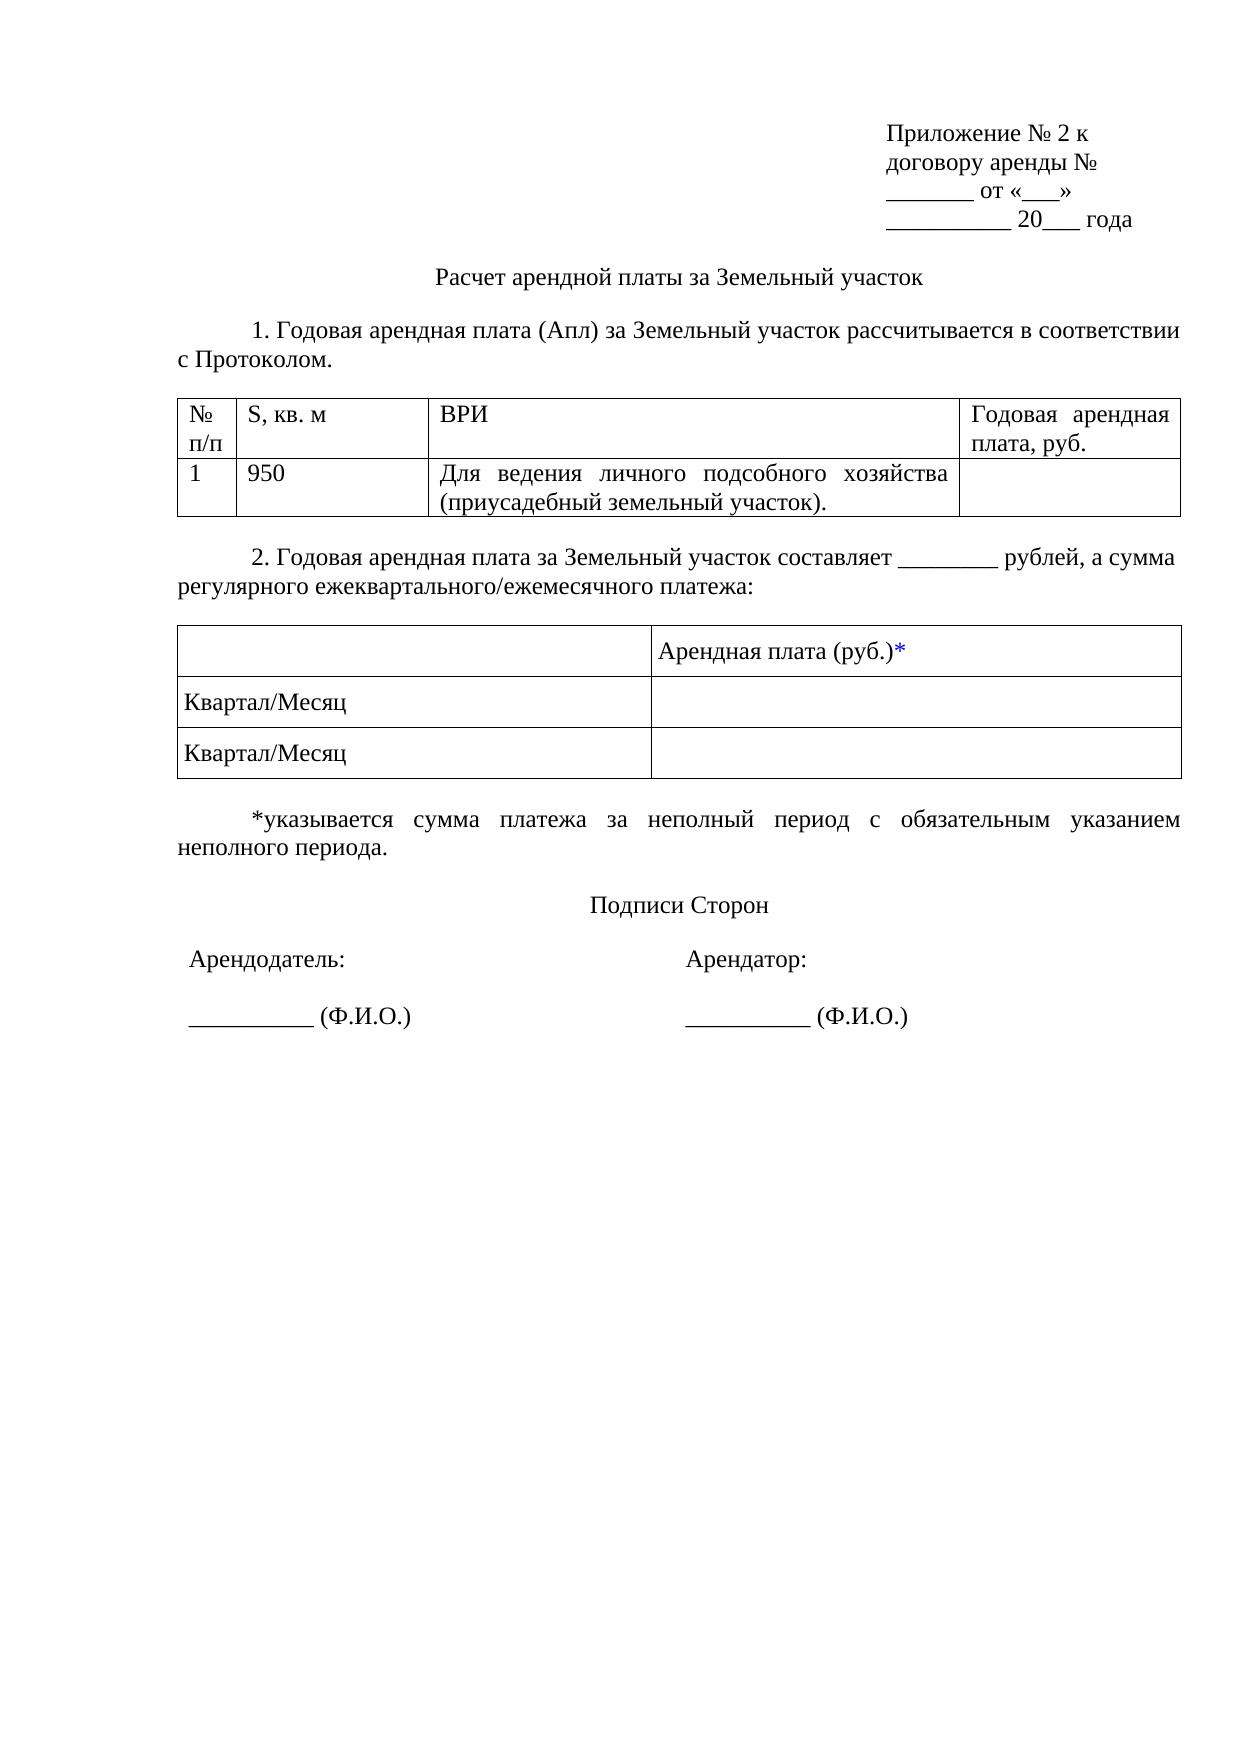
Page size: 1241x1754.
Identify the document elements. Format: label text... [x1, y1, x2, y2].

text 2. Годовая арендная плата за Земельный участок составляет ________ рублей, а сумма регулярного ежеквартального/ежемесячного платежа: [177, 542, 1181, 599]
table_cell __________ (Ф.И.О.) [177, 1001, 674, 1030]
table_header Арендодатель: [177, 944, 674, 1001]
text Расчет арендной платы за Земельный участок [177, 262, 1181, 291]
text *указывается сумма платежа за неполный период с обязательным указанием неполного периода. [177, 804, 1181, 861]
table_header S, кв. м [237, 399, 428, 457]
table_header ВРИ [429, 399, 959, 457]
table_header Арендная плата (руб.)* [652, 626, 1181, 676]
table_cell Квартал/Месяц [178, 677, 651, 727]
table_cell Для ведения личного подсобного хозяйства (приусадебный земельный участок). [429, 459, 959, 516]
text Приложение № 2 к договору аренды № _______ от «___» __________ 20___ года [886, 118, 1181, 233]
table_cell [960, 459, 1180, 516]
table_cell 950 [237, 459, 428, 516]
table_header Арендатор: [674, 944, 1171, 1001]
text Подписи Сторон [177, 890, 1181, 919]
table_header № п/п [178, 399, 236, 457]
text 1. Годовая арендная плата (Апл) за Земельный участок рассчитывается в соответствии с Протоколом. [177, 316, 1181, 373]
table_header Годовая арендная плата, руб. [960, 399, 1180, 457]
table_cell 1 [178, 459, 236, 516]
table_cell __________ (Ф.И.О.) [674, 1001, 1171, 1030]
table_cell [652, 728, 1181, 778]
table_header [178, 626, 651, 676]
table_cell Квартал/Месяц [178, 728, 651, 778]
table_cell [652, 677, 1181, 727]
